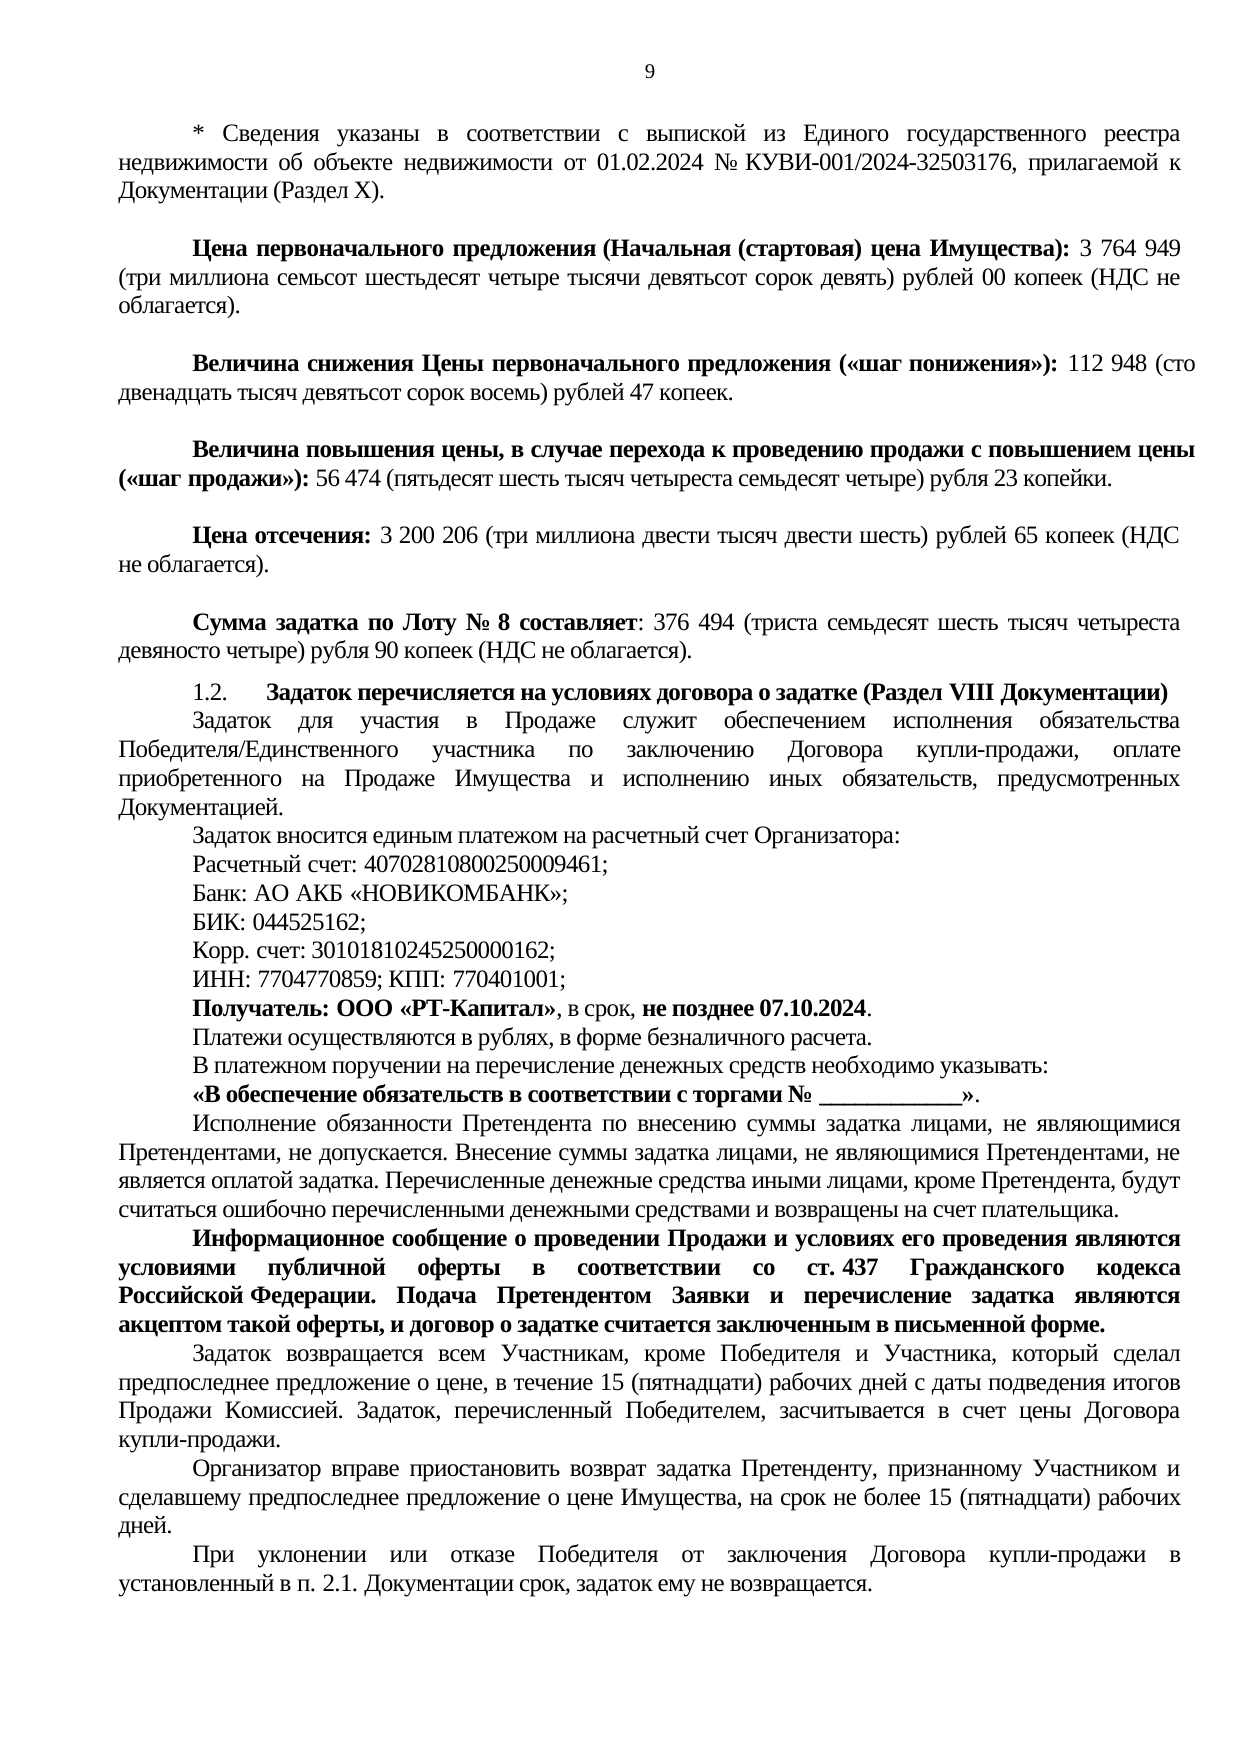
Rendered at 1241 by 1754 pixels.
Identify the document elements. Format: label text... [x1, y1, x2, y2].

text Банк: АО АКБ «НОВИКОМБАНК»; [118, 878, 1181, 907]
text Получатель: ООО «РТ-Капитал», в срок, не позднее 07.10.2024. [118, 993, 1181, 1022]
text Цена отсечения: 3 200 206 (три миллиона двести тысяч двести шесть) рублей 65 копеек (НДС не облагается). [118, 521, 1181, 578]
text Платежи осуществляются в рублях, в форме безналичного расчета. [118, 1022, 1181, 1051]
text Организатор вправе приостановить возврат задатка Претенденту, признанному Участником и сделавшему предпоследнее предложение о цене Имущества, на срок не более 15 (пятнадцати) рабочих дней. [118, 1453, 1181, 1539]
text Расчетный счет: 40702810800250009461; [118, 849, 1181, 878]
text «В обеспечение обязательств в соответствии с торгами № ____________». [118, 1079, 1181, 1108]
text Корр. счет: 30101810245250000162; [118, 936, 1181, 964]
text * Сведения указаны в соответствии с выпиской из Единого государственного реестра недвижимости об объекте недвижимости от 01.02.2024 № КУВИ-001/2024-32503176, прилагаемой к Документации (Раздел X). [118, 118, 1181, 204]
text Цена первоначального предложения (Начальная (стартовая) цена Имущества): 3 764 949 (три миллиона семьсот шестьдесят четыре тысячи девятьсот сорок девять) рублей 00 копеек (НДС не облагается). [118, 233, 1181, 319]
text В платежном поручении на перечисление денежных средств необходимо указывать: [118, 1051, 1181, 1079]
text При уклонении или отказе Победителя от заключения Договора купли-продажи в установленный в п. 2.1. Документации срок, задаток ему не возвращается. [118, 1539, 1181, 1597]
text Сумма задатка по Лоту № 8 составляет: 376 494 (триста семьдесят шесть тысяч четыреста девяносто четыре) рубля 90 копеек (НДС не облагается). [118, 607, 1181, 664]
list Задаток перечисляется на условиях договора о задатке (Раздел VIII Документации) [118, 677, 1181, 706]
text Величина снижения Цены первоначального предложения («шаг понижения»): 112 948 (сто двенадцать тысяч девятьсот сорок восемь) рублей 47 копеек. [118, 348, 1196, 406]
text БИК: 044525162; [118, 907, 1181, 936]
text Исполнение обязанности Претендента по внесению суммы задатка лицами, не являющимися Претендентами, не допускается. Внесение суммы задатка лицами, не являющимися Претендентами, не является оплатой задатка. Перечисленные денежные средства иными лицами, кроме Претендента, будут считаться ошибочно перечисленными денежными средствами и возвращены на счет плательщика. [118, 1108, 1181, 1223]
text ИНН: 7704770859; КПП: 770401001; [118, 964, 1181, 993]
text Задаток возвращается всем Участникам, кроме Победителя и Участника, который сделал предпоследнее предложение о цене, в течение 15 (пятнадцати) рабочих дней с даты подведения итогов Продажи Комиссией. Задаток, перечисленный Победителем, засчитывается в счет цены Договора купли-продажи. [118, 1338, 1181, 1453]
text Задаток для участия в Продаже служит обеспечением исполнения обязательства Победителя/Единственного участника по заключению Договора купли-продажи, оплате приобретенного на Продаже Имущества и исполнению иных обязательств, предусмотренных Документацией. [118, 706, 1181, 821]
text Задаток вносится единым платежом на расчетный счет Организатора: [118, 821, 1181, 849]
text Информационное сообщение о проведении Продажи и условиях его проведения являются условиями публичной оферты в соответствии со ст. 437 Гражданского кодекса Российской Федерации. Подача Претендентом Заявки и перечисление задатка являются акцептом такой оферты, и договор о задатке считается заключенным в письменной форме. [118, 1223, 1181, 1338]
text Величина повышения цены, в случае перехода к проведению продажи с повышением цены («шаг продажи»): 56 474 (пятьдесят шесть тысяч четыреста семьдесят четыре) рубля 23 копейки. [118, 434, 1196, 492]
